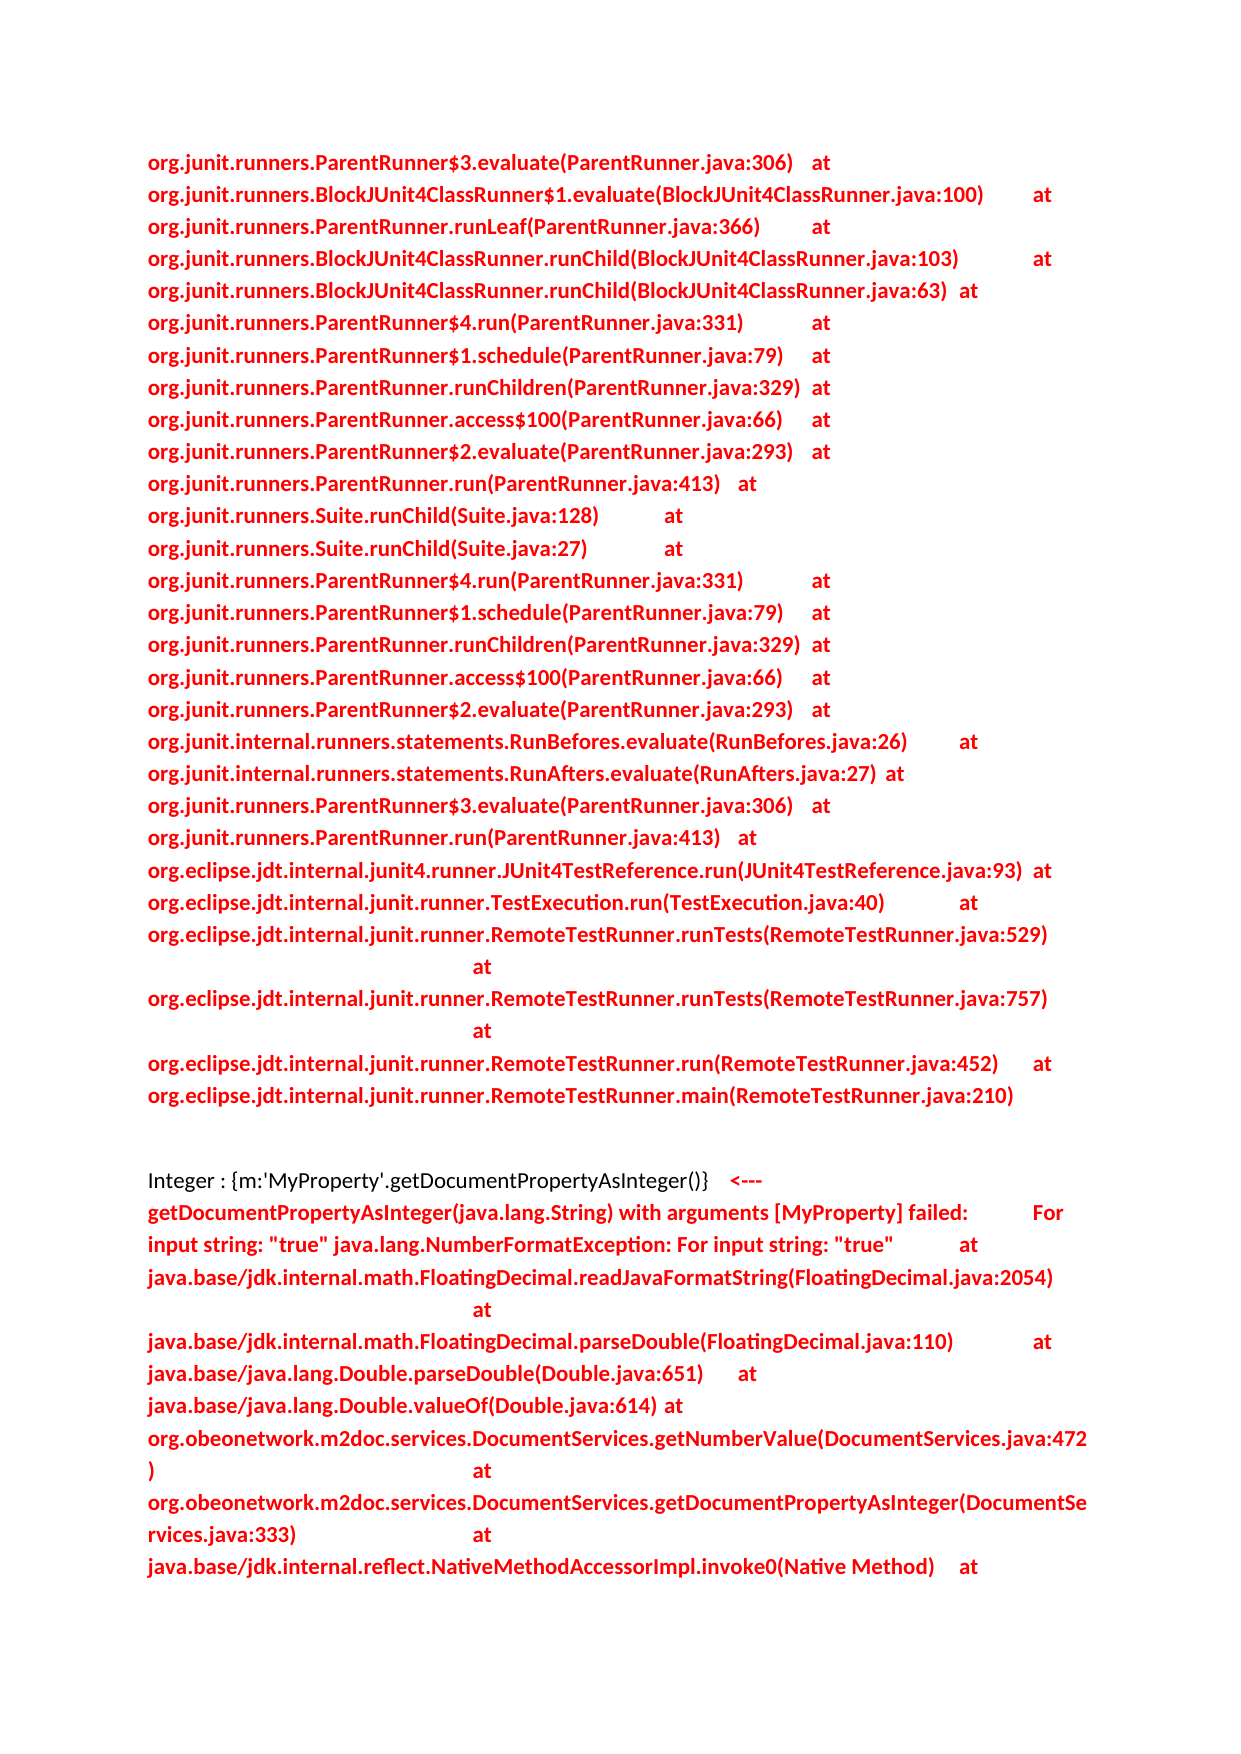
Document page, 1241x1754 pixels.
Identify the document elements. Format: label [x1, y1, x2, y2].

text [148, 148, 1093, 1141]
text [148, 1166, 1093, 1581]
